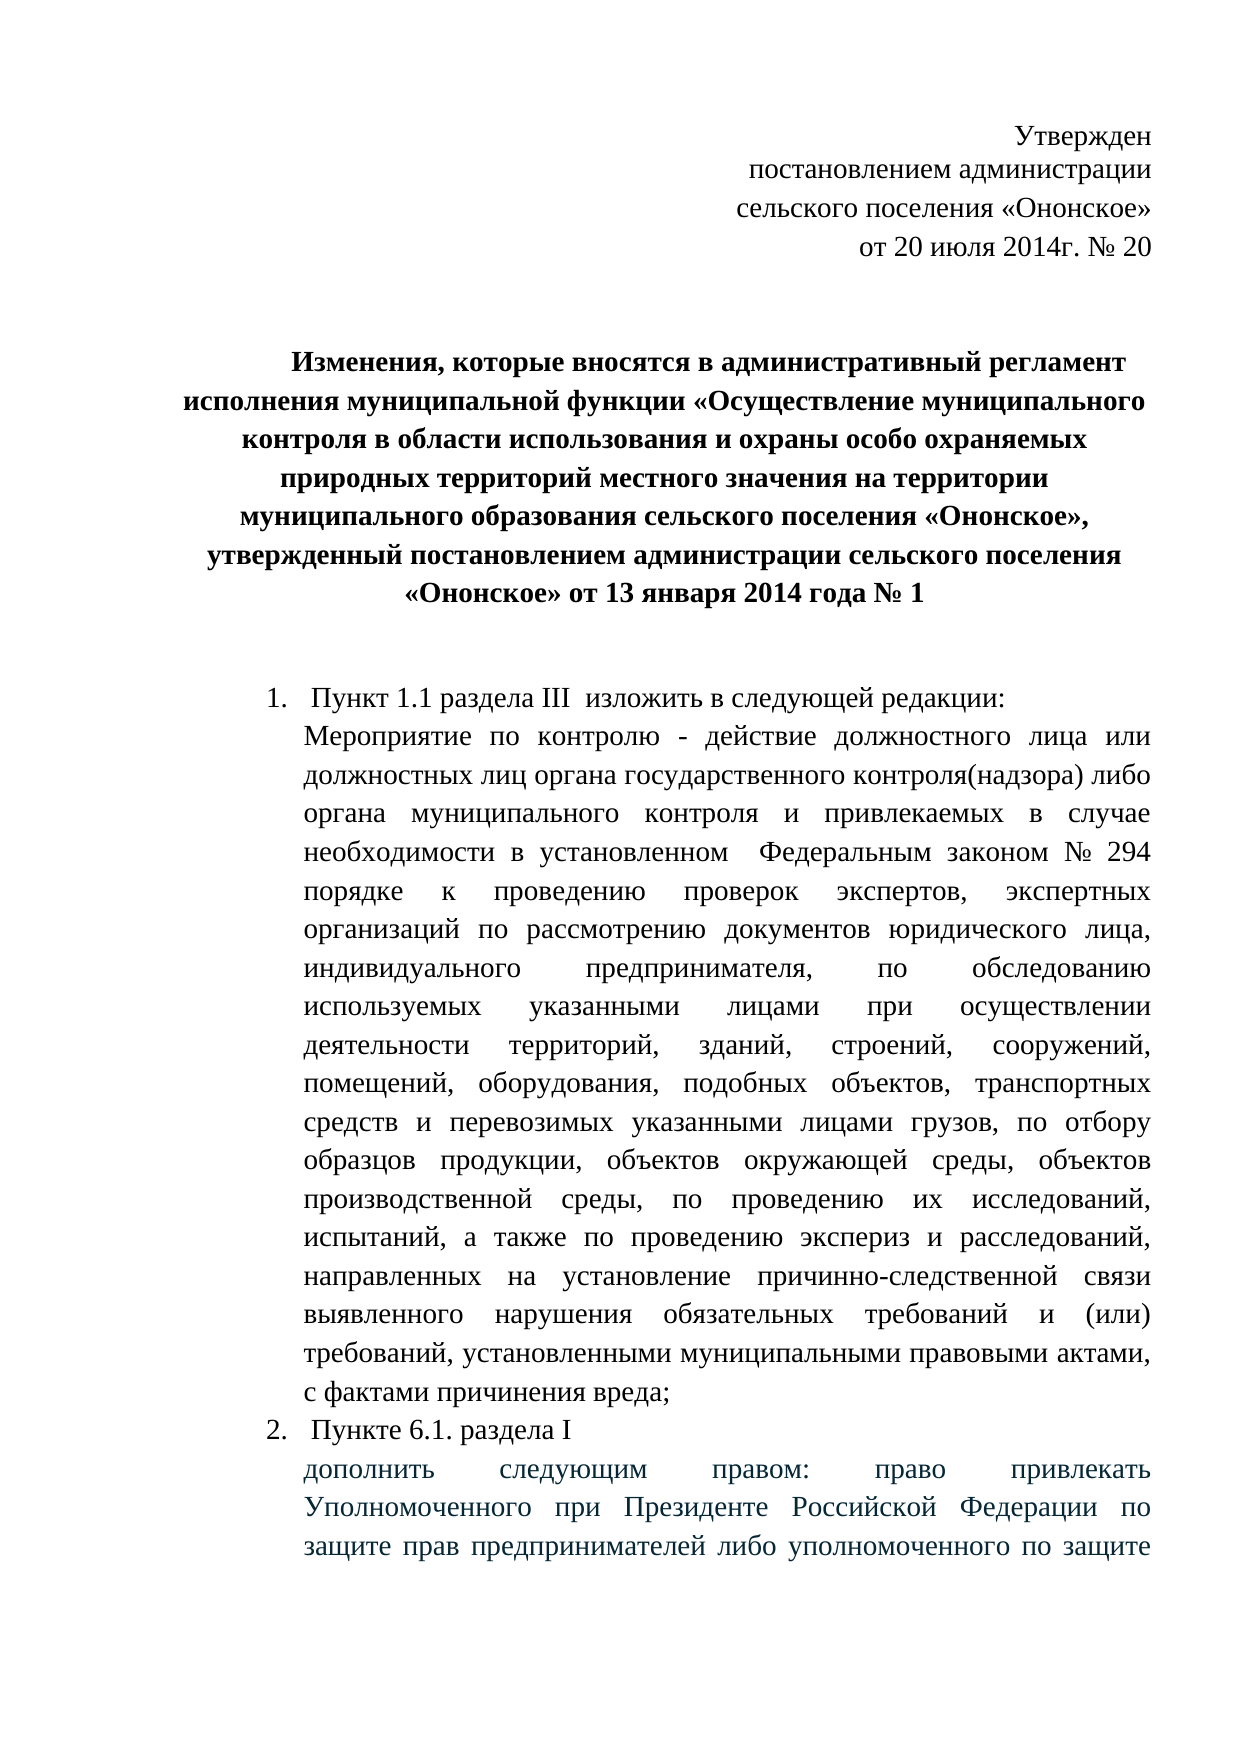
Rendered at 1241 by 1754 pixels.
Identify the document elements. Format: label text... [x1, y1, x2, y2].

text Изменения, которые вносятся в административный регламент исполнения муниципальной функции «Осуществление муниципального контроля в области использования и охраны особо охраняемых природных территорий местного значения на территории муниципального образования сельского поселения «Ононское», утвержденный постановлением администрации сельского поселения «Ононское» от 13 января 2014 года № 1 [177, 344, 1152, 609]
text от 20 июля 2014г. № 20 [177, 229, 1152, 262]
text Утвержден [177, 118, 1152, 152]
list Мероприятие по контролю - действие должностного лица или должностных лиц органа государственного контроля(надзора) либо органа муниципального контроля и привлекаемых в случае необходимости в установленном Федеральным законом № 294 порядке к проведению проверок экспертов, экспертных организаций по рассмотрению документов юридического лица, индивидуального предпринимателя, по обследованию используемых указанными лицами при осуществлении деятельности территорий, зданий, строений, сооружений, помещений, оборудования, подобных объектов, транспортных средств и перевозимых указанными лицами грузов, по отбору образцов продукции, объектов окружающей среды, объектов производственной среды, по проведению их исследований, испытаний, а также по проведению экспериз и расследований, направленных на установление причинно-следственной связи выявленного нарушения обязательных требований и (или) требований, установленными муниципальными правовыми актами, с фактами причинения вреда; [303, 718, 1152, 1407]
list Пункте 6.1. раздела I [266, 1412, 1152, 1446]
text сельского поселения «Ононское» [177, 190, 1152, 224]
text постановлением администрации [177, 152, 1152, 185]
list Пункт 1.1 раздела III изложить в следующей редакции: [266, 680, 1152, 713]
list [303, 1451, 1152, 1561]
